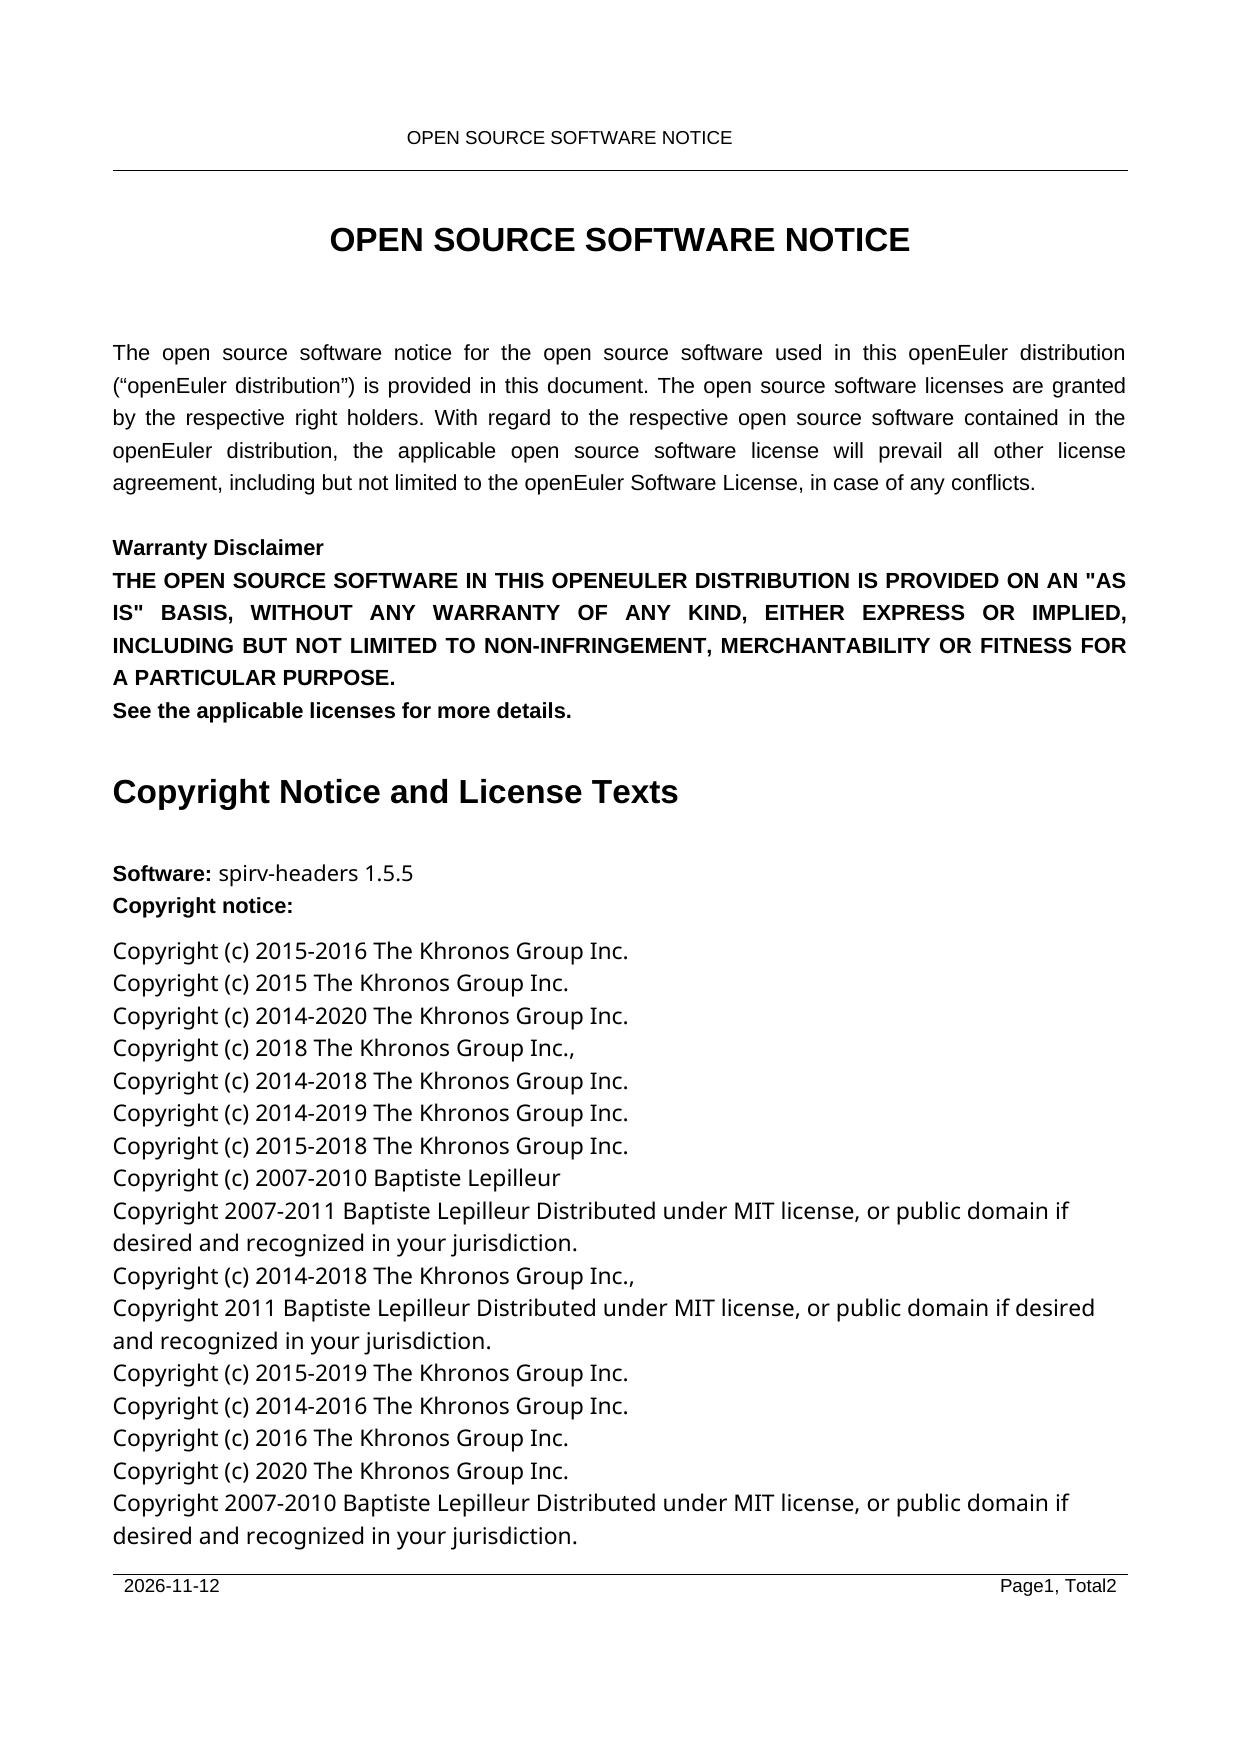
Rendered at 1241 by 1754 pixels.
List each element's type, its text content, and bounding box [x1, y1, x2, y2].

text Warranty Disclaimer [112, 531, 1128, 564]
title Software: spirv-headers 1.5.5 [112, 856, 1128, 889]
text Copyright notice: [112, 889, 1128, 921]
text OPEN SOURCE SOFTWARE NOTICE [112, 206, 1128, 271]
text THE OPEN SOURCE SOFTWARE IN THIS OPENEULER DISTRIBUTION IS PROVIDED ON AN "AS IS" BASIS, WITHOUT ANY WARRANTY OF ANY KIND, EITHER EXPRESS OR IMPLIED, INCLUDING BUT NOT LIMITED TO NON-INFRINGEMENT, MERCHANTABILITY OR FITNESS FOR A PARTICULAR PURPOSE. See the applicable licenses for more details. [112, 564, 1128, 726]
text Copyright Notice and License Texts [112, 759, 1128, 824]
text The open source software notice for the open source software used in this openEuler distribution (“openEuler distribution”) is provided in this document. The open source software licenses are granted by the respective right holders. With regard to the respective open source software contained in the openEuler distribution, the applicable open source software license will prevail all other license agreement, including but not limited to the openEuler Software License, in case of any conflicts. [112, 336, 1128, 499]
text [112, 934, 1128, 1551]
